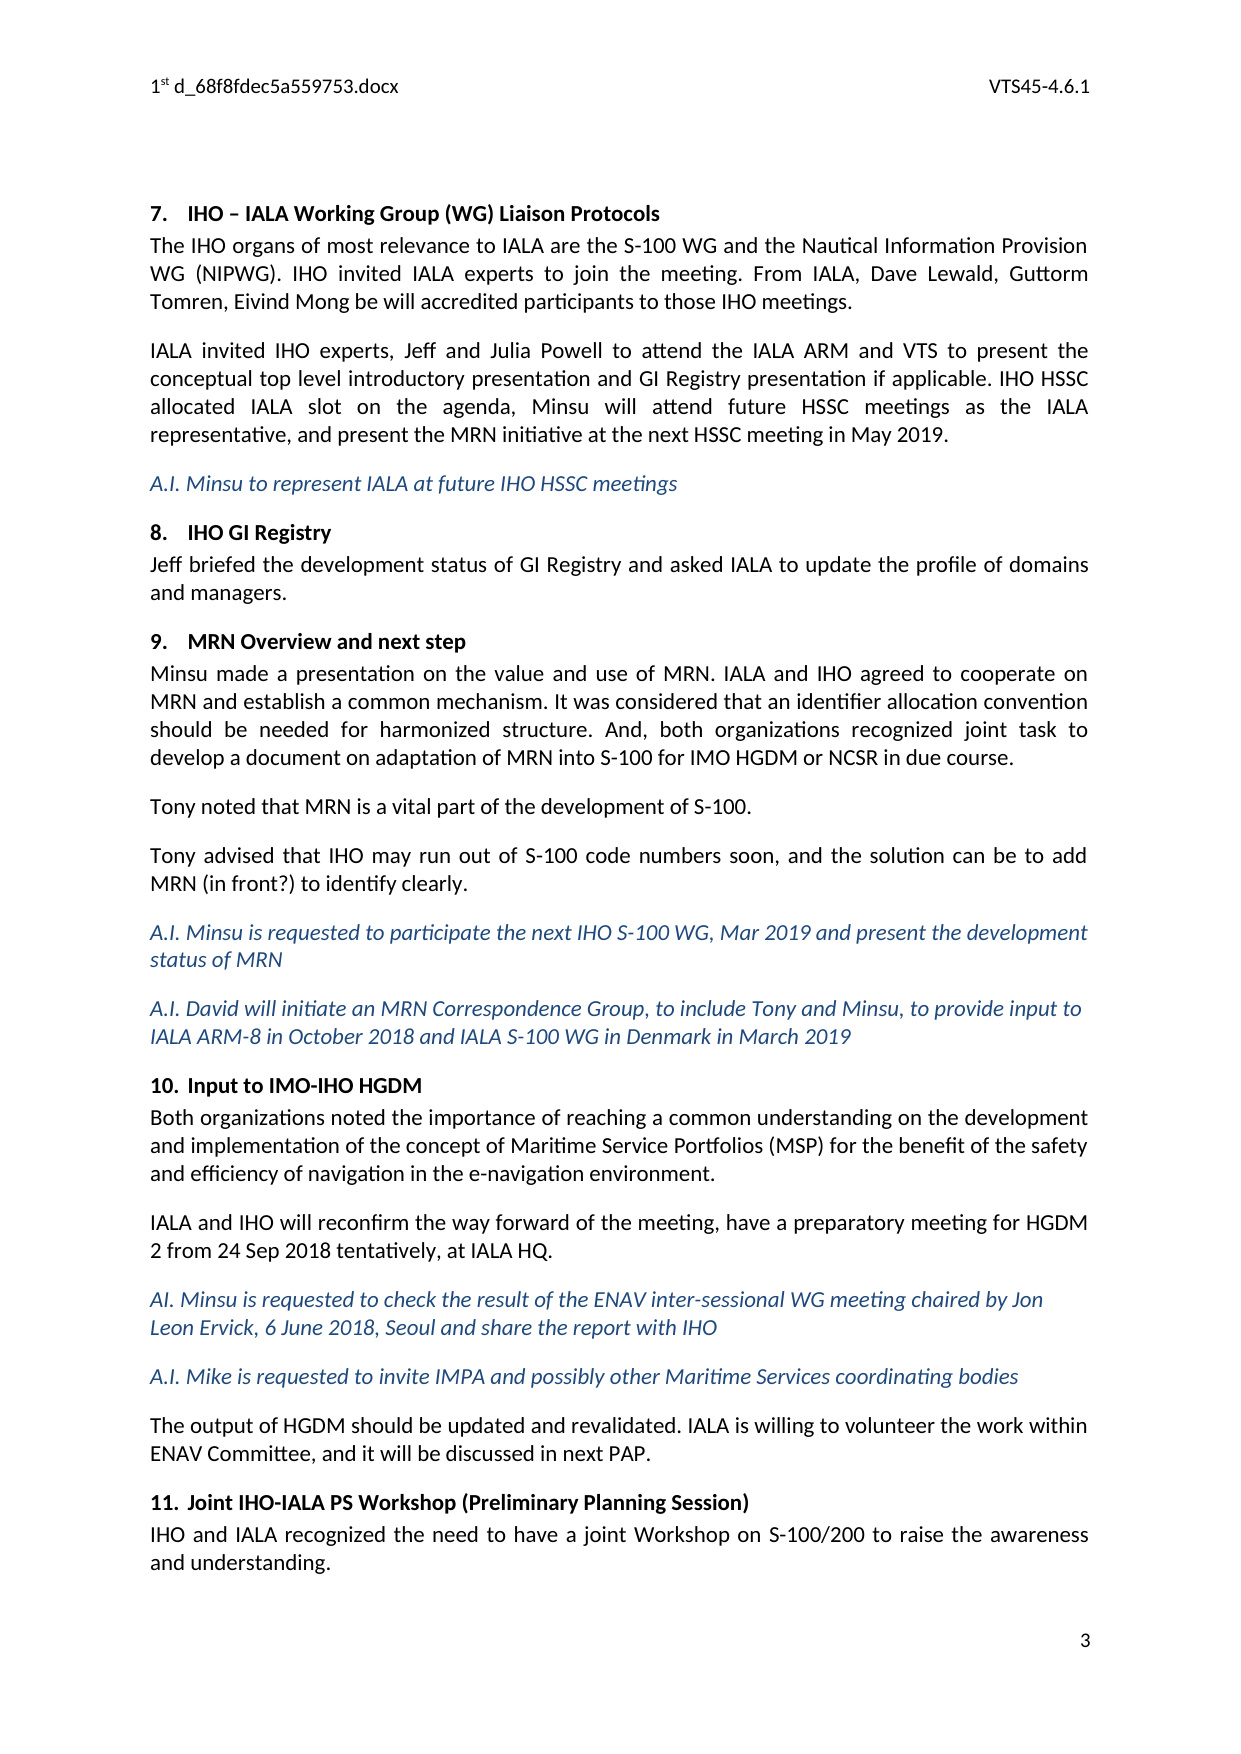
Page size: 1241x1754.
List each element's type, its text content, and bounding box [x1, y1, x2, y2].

text Minsu made a presentation on the value and use of MRN. IALA and IHO agreed to cooperate on MRN and establish a common mechanism. It was considered that an identifier allocation convention should be needed for harmonized structure. And, both organizations recognized joint task to develop a document on adaptation of MRN into S-100 for IMO HGDM or NCSR in due course. [150, 659, 1090, 771]
text A.I. Mike is requested to invite IMPA and possibly other Maritime Services coordinating bodies [150, 1362, 1090, 1390]
text Jeff briefed the development status of GI Registry and asked IALA to update the profile of domains and managers. [150, 550, 1090, 606]
text IHO and IALA recognized the need to have a joint Workshop on S-100/200 to raise the awareness and understanding. [150, 1520, 1090, 1576]
text Tony advised that IHO may run out of S-100 code numbers soon, and the solution can be to add MRN (in front?) to identify clearly. [150, 841, 1090, 897]
text A.I. Minsu is requested to participate the next IHO S-100 WG, Mar 2019 and present the development status of MRN [150, 918, 1090, 974]
text A.I. Minsu to represent IALA at future IHO HSSC meetings [150, 469, 1090, 497]
list Joint IHO-IALA PS Workshop (Preliminary Planning Session) [150, 1488, 1090, 1516]
text Both organizations noted the importance of reaching a common understanding on the development and implementation of the concept of Maritime Service Portfolios (MSP) for the benefit of the safety and efficiency of navigation in the e-navigation environment. [150, 1103, 1090, 1188]
list Input to IMO-IHO HGDM [150, 1071, 1090, 1099]
list IHO GI Registry [150, 518, 1090, 546]
text A.I. David will initiate an MRN Correspondence Group, to include Tony and Minsu, to provide input to IALA ARM-8 in October 2018 and IALA S-100 WG in Denmark in March 2019 [150, 994, 1090, 1051]
text The IHO organs of most relevance to IALA are the S-100 WG and the Nautical Information Provision WG (NIPWG). IHO invited IALA experts to join the meeting. From IALA, Dave Lewald, Guttorm Tomren, Eivind Mong be will accredited participants to those IHO meetings. [150, 231, 1090, 315]
text IALA and IHO will reconfirm the way forward of the meeting, have a preparatory meeting for HGDM 2 from 24 Sep 2018 tentatively, at IALA HQ. [150, 1208, 1090, 1264]
list MRN Overview and next step [150, 627, 1090, 655]
text Tony noted that MRN is a vital part of the development of S-100. [150, 792, 1090, 820]
list IHO – IALA Working Group (WG) Liaison Protocols [150, 199, 1090, 227]
text AI. Minsu is requested to check the result of the ENAV inter-sessional WG meeting chaired by Jon Leon Ervick, 6 June 2018, Seoul and share the report with IHO [150, 1285, 1090, 1341]
text The output of HGDM should be updated and revalidated. IALA is willing to volunteer the work within ENAV Committee, and it will be discussed in next PAP. [150, 1411, 1090, 1467]
text IALA invited IHO experts, Jeff and Julia Powell to attend the IALA ARM and VTS to present the conceptual top level introductory presentation and GI Registry presentation if applicable. IHO HSSC allocated IALA slot on the agenda, Minsu will attend future HSSC meetings as the IALA representative, and present the MRN initiative at the next HSSC meeting in May 2019. [150, 336, 1090, 448]
